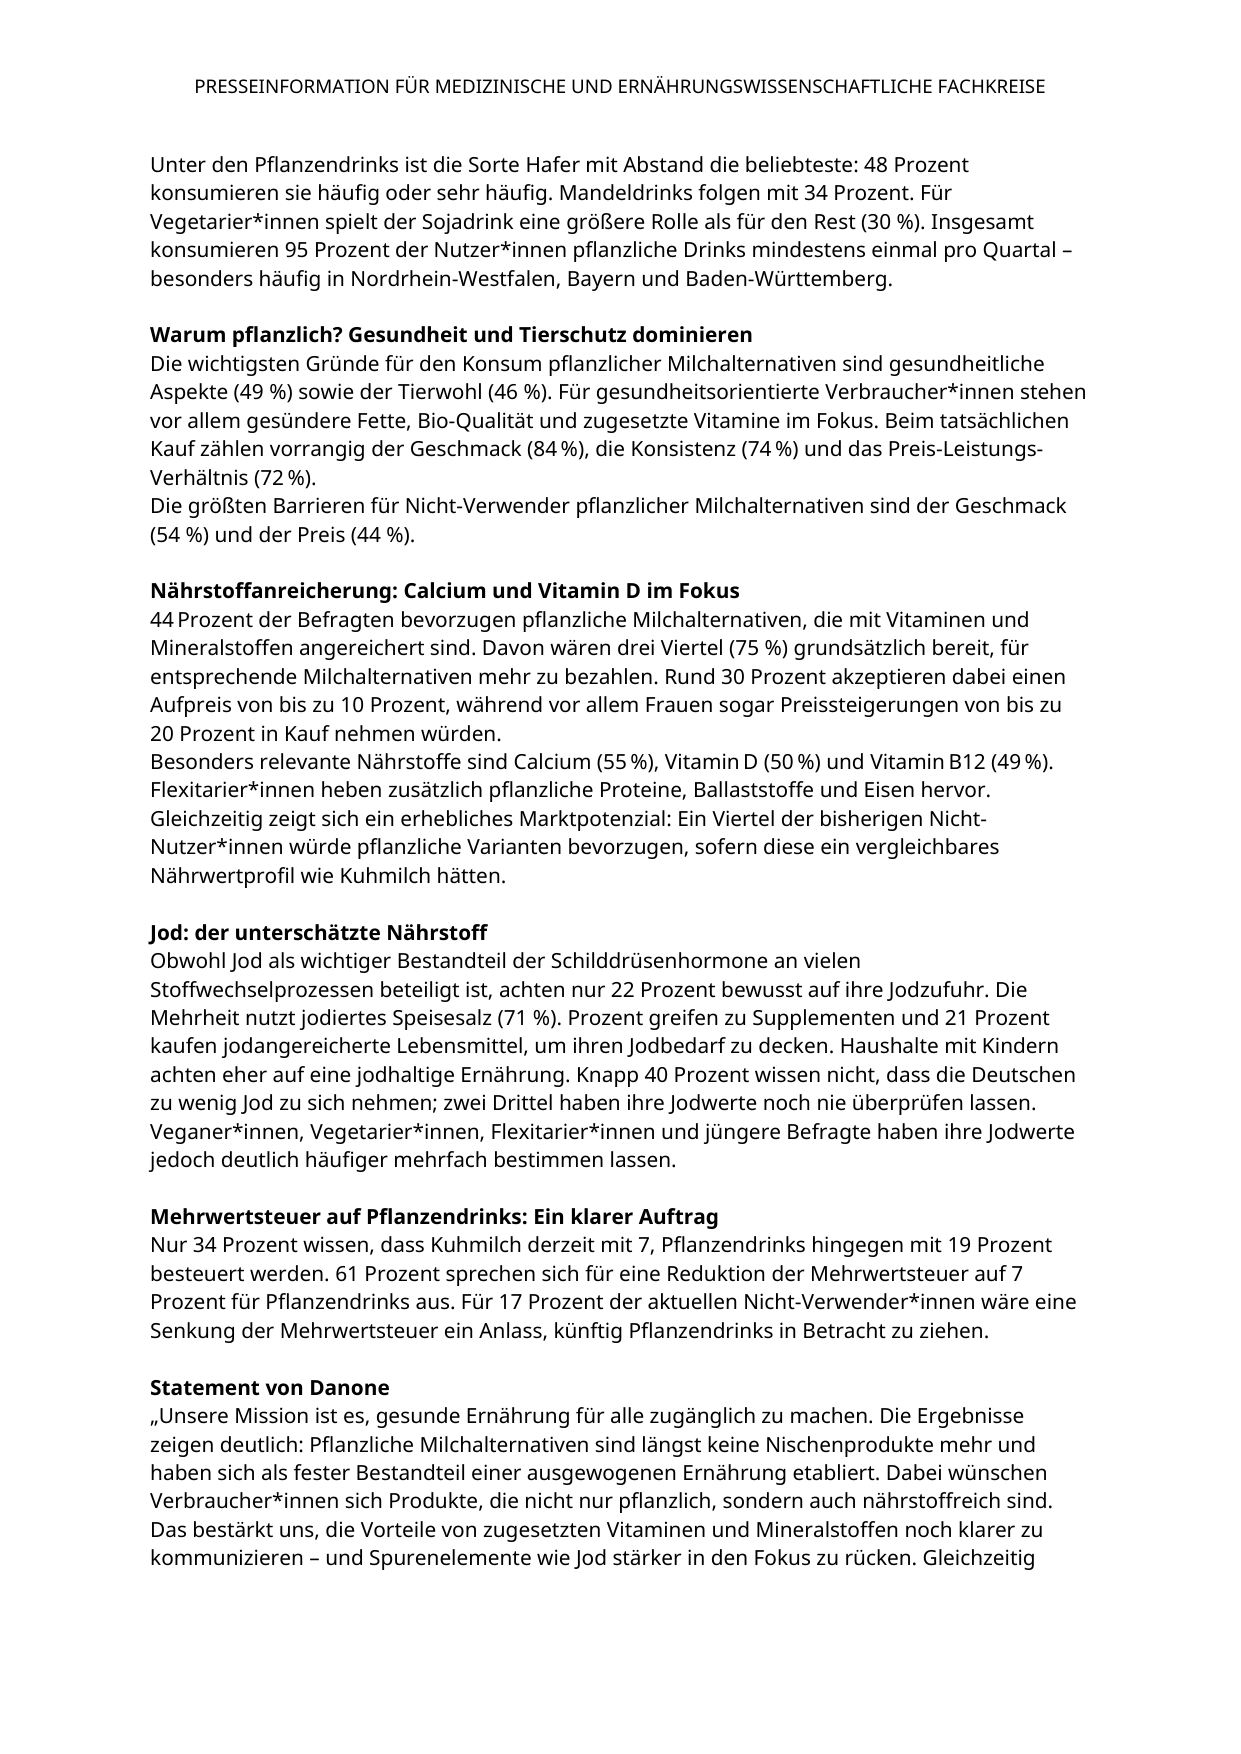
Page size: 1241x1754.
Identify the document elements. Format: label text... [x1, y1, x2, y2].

text Besonders relevante Nährstoffe sind Calcium (55 %), Vitamin D (50 %) und Vitamin B12 (49 %). Flexitarier*innen heben zusätzlich pflanzliche Proteine, Ballaststoffe und Eisen hervor. [150, 747, 1090, 804]
text Jod: der unterschätzte Nährstoff [150, 918, 1090, 946]
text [150, 1401, 1090, 1572]
text Nur 34 Prozent wissen, dass Kuhmilch derzeit mit 7, Pflanzendrinks hingegen mit 19 Prozent besteuert werden. 61 Prozent sprechen sich für eine Reduktion der Mehrwertsteuer auf 7 Prozent für Pflanzendrinks aus. Für 17 Prozent der aktuellen Nicht-Verwender*innen wäre eine Senkung der Mehrwertsteuer ein Anlass, künftig Pflanzendrinks in Betracht zu ziehen. [150, 1231, 1090, 1344]
text Die wichtigsten Gründe für den Konsum pflanzlicher Milchalternativen sind gesundheitliche Aspekte (49 %) sowie der Tierwohl (46 %). Für gesundheitsorientierte Verbraucher*innen stehen vor allem gesündere Fette, Bio-Qualität und zugesetzte Vitamine im Fokus. Beim tatsächlichen Kauf zählen vorrangig der Geschmack (84 %), die Konsistenz (74 %) und das Preis-Leistungs-Verhältnis (72 %). [150, 349, 1090, 491]
text Die größten Barrieren für Nicht-Verwender pflanzlicher Milchalternativen sind der Geschmack (54 %) und der Preis (44 %). [150, 491, 1090, 548]
text Unter den Pflanzendrinks ist die Sorte Hafer mit Abstand die beliebteste: 48 Prozent konsumieren sie häufig oder sehr häufig. Mandeldrinks folgen mit 34 Prozent. Für Vegetarier*innen spielt der Sojadrink eine größere Rolle als für den Rest (30 %). Insgesamt konsumieren 95 Prozent der Nutzer*innen pflanzliche Drinks mindestens einmal pro Quartal – besonders häufig in Nordrhein-Westfalen, Bayern und Baden-Württemberg. [150, 150, 1090, 292]
text Warum pflanzlich? Gesundheit und Tierschutz dominieren [150, 321, 1090, 349]
text Mehrwertsteuer auf Pflanzendrinks: Ein klarer Auftrag [150, 1202, 1090, 1231]
text 44 Prozent der Befragten bevorzugen pflanzliche Milchalternativen, die mit Vitaminen und Mineralstoffen angereichert sind. Davon wären drei Viertel (75 %) grundsätzlich bereit, für entsprechende Milchalternativen mehr zu bezahlen. Rund 30 Prozent akzeptieren dabei einen Aufpreis von bis zu 10 Prozent, während vor allem Frauen sogar Preissteigerungen von bis zu 20 Prozent in Kauf nehmen würden. [150, 605, 1090, 747]
text Statement von Danone [150, 1373, 1090, 1401]
text Obwohl Jod als wichtiger Bestandteil der Schilddrüsenhormone an vielen Stoffwechselprozessen beteiligt ist, achten nur 22 Prozent bewusst auf ihre Jodzufuhr. Die Mehrheit nutzt jodiertes Speisesalz (71 %). Prozent greifen zu Supplementen und 21 Prozent kaufen jodangereicherte Lebensmittel, um ihren Jodbedarf zu decken. Haushalte mit Kindern achten eher auf eine jodhaltige Ernährung. Knapp 40 Prozent wissen nicht, dass die Deutschen zu wenig Jod zu sich nehmen; zwei Drittel haben ihre Jodwerte noch nie überprüfen lassen. Veganer*innen, Vegetarier*innen, Flexitarier*innen und jüngere Befragte haben ihre Jodwerte jedoch deutlich häufiger mehrfach bestimmen lassen. [150, 946, 1090, 1174]
text Nährstoffanreicherung: Calcium und Vitamin D im Fokus [150, 577, 1090, 605]
text Gleichzeitig zeigt sich ein erhebliches Marktpotenzial: Ein Viertel der bisherigen Nicht-Nutzer*innen würde pflanzliche Varianten bevorzugen, sofern diese ein vergleichbares Nährwertprofil wie Kuhmilch hätten. [150, 804, 1090, 889]
